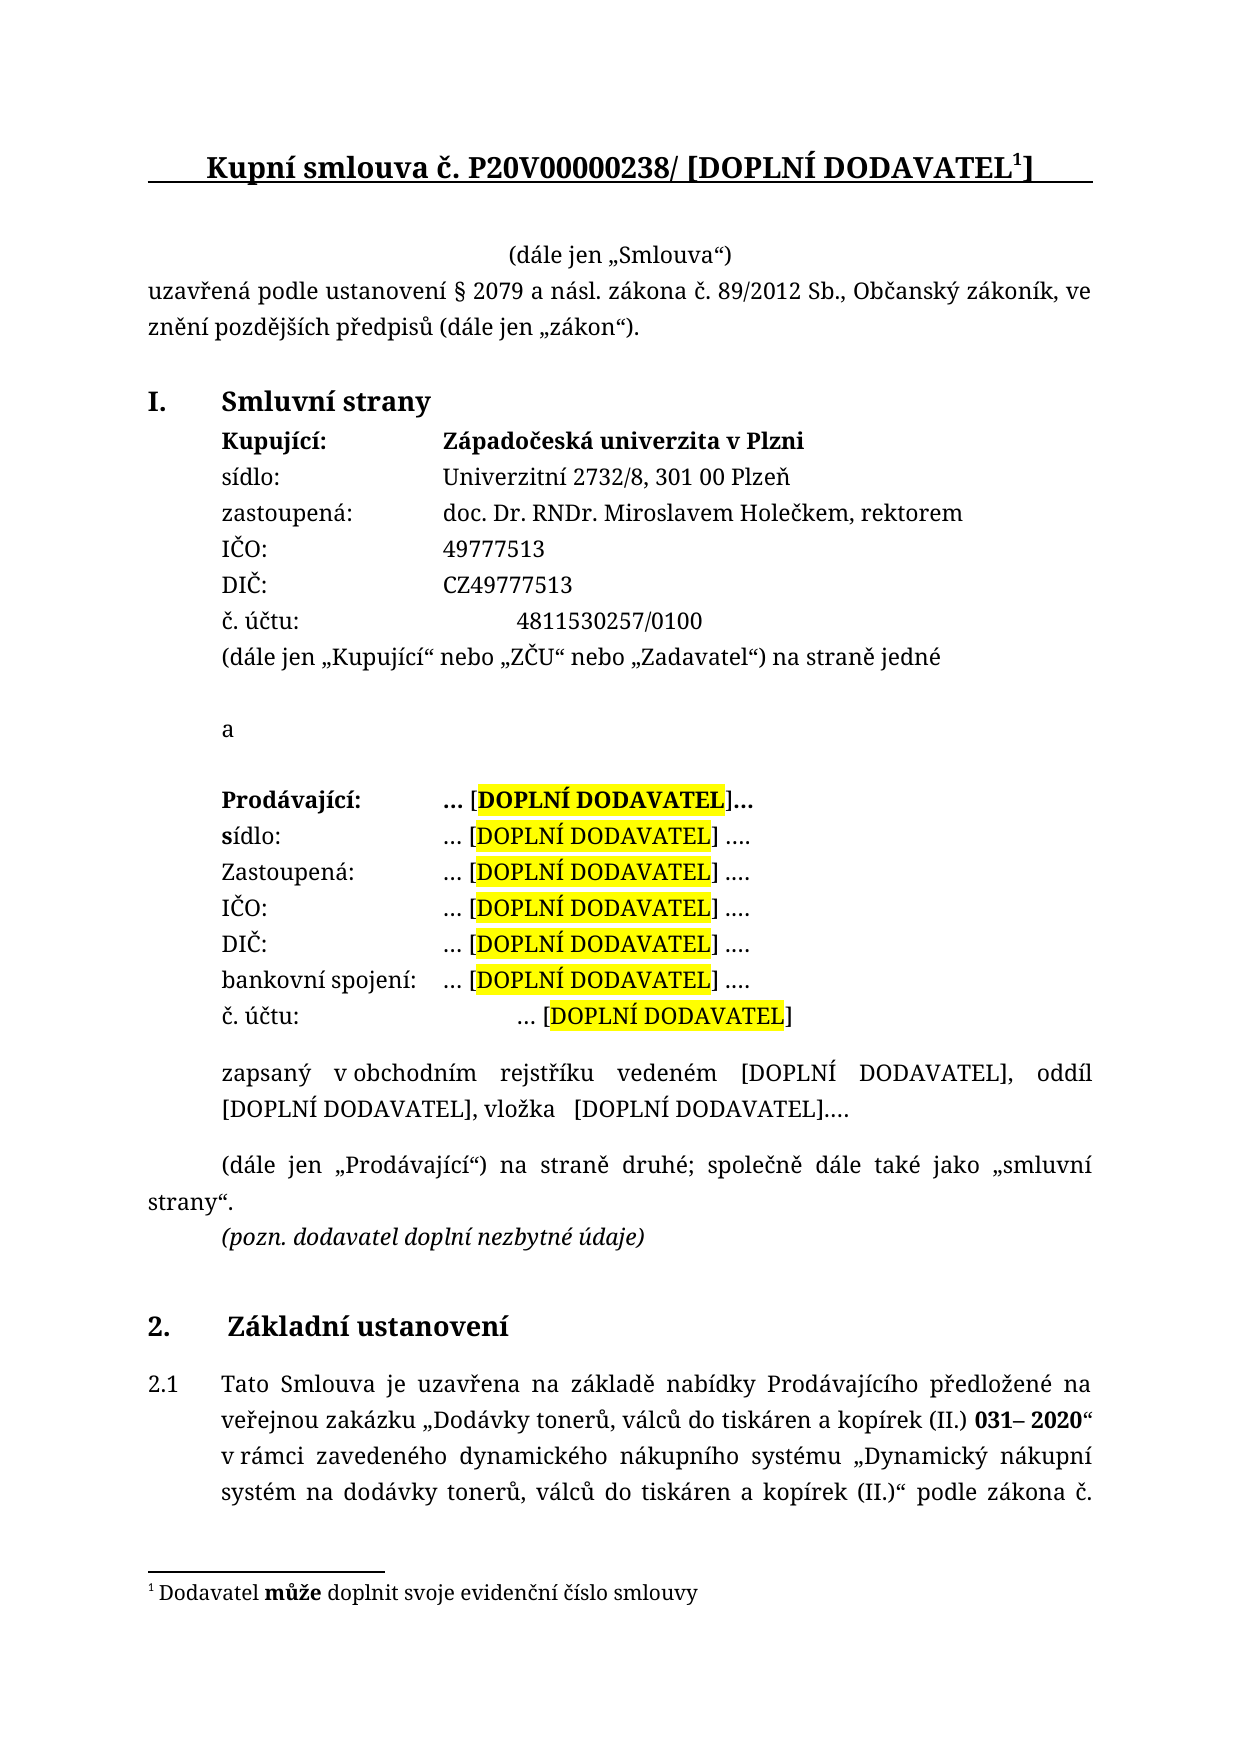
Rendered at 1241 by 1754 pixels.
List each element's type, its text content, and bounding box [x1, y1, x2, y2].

text Prodávající: … [DOPLNÍ DODAVATEL]… [221, 784, 478, 816]
text sídlo: Univerzitní 2732/8, 301 00 Plzeň [221, 461, 1093, 492]
text (dále jen „Smlouva“) [148, 239, 1093, 270]
text a [221, 712, 1093, 744]
text Zastoupená: … [DOPLNÍ DODAVATEL] .… [711, 856, 1093, 887]
text uzavřená podle ustanovení § 2079 a násl. zákona č. 89/2012 Sb., Občanský zákoník, ve znění pozdějších předpisů (dále jen „zákon“). [148, 275, 1093, 342]
text IČO: … [DOPLNÍ DODAVATEL] .… [221, 892, 476, 923]
text DIČ: … [DOPLNÍ DODAVATEL] .… [221, 928, 476, 959]
text sídlo: … [DOPLNÍ DODAVATEL] …. [221, 820, 476, 852]
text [148, 1368, 1093, 1507]
text č. účtu: … [DOPLNÍ DODAVATEL] [221, 1000, 550, 1031]
text (pozn. dodavatel doplní nezbytné údaje) [148, 1221, 1093, 1253]
text bankovní spojení: … [DOPLNÍ DODAVATEL] .… [148, 964, 476, 995]
text IČO: … [DOPLNÍ DODAVATEL] .… [711, 892, 1093, 923]
text Zastoupená: … [DOPLNÍ DODAVATEL] .… [221, 856, 476, 887]
text Prodávající: … [DOPLNÍ DODAVATEL]… [725, 784, 1093, 816]
text IČO: 49777513 [221, 533, 1093, 564]
text bankovní spojení: … [DOPLNÍ DODAVATEL] .… [711, 964, 1093, 995]
text DIČ: CZ49777513 [221, 569, 1093, 600]
text Kupující: Západočeská univerzita v Plzni [221, 425, 1093, 456]
text (dále jen „Prodávající“) na straně druhé; společně dále také jako „smluvní strany“. [148, 1149, 1093, 1217]
text 2. Základní ustanovení [148, 1307, 1093, 1344]
text zapsaný v obchodním rejstříku vedeném [DOPLNÍ DODAVATEL], oddíl [DOPLNÍ DODAVATEL], vložka [DOPLNÍ DODAVATEL].… [221, 1057, 1093, 1124]
text č. účtu: … [DOPLNÍ DODAVATEL] [784, 1000, 1093, 1031]
text (dále jen „Kupující“ nebo „ZČU“ nebo „Zadavatel“) na straně jedné [221, 641, 1093, 672]
text sídlo: … [DOPLNÍ DODAVATEL] …. [711, 820, 1093, 852]
text I. Smluvní strany [148, 383, 1093, 419]
text Kupní smlouva č. P20V00000238/ [DOPLNÍ DODAVATEL] [148, 148, 1093, 181]
text č. účtu: 4811530257/0100 [221, 605, 1093, 636]
text DIČ: … [DOPLNÍ DODAVATEL] .… [711, 928, 1093, 959]
text zastoupená: doc. Dr. RNDr. Miroslavem Holečkem, rektorem [221, 497, 1093, 528]
